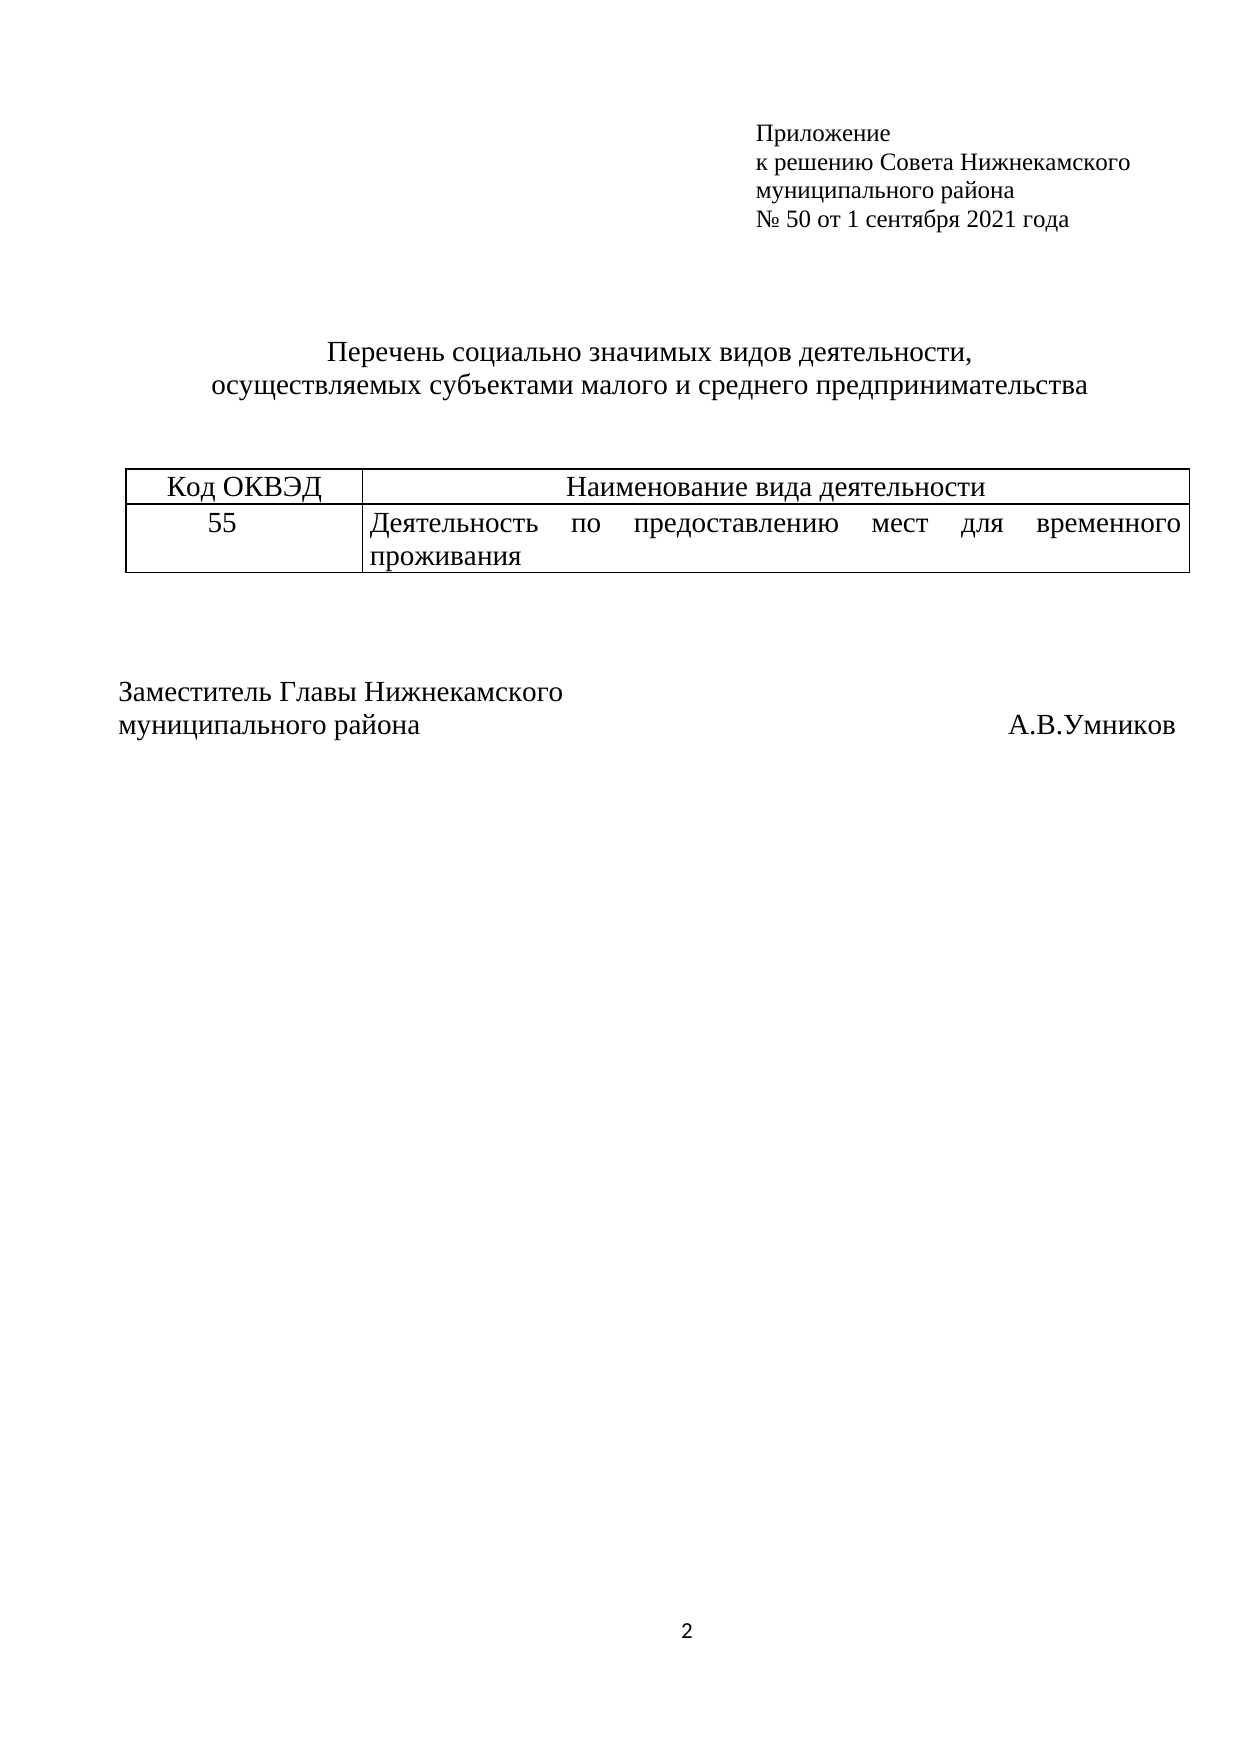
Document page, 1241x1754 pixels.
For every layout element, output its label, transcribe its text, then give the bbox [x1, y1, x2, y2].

text Заместитель Главы Нижнекамского [118, 674, 1181, 707]
text муниципального района А.В.Умников [118, 707, 1181, 774]
text осуществляемых субъектами малого и среднего предпринимательства [118, 367, 1181, 401]
table_cell Деятельность по предоставлению мест для временного проживания [363, 505, 1189, 572]
text муниципального района [756, 176, 1181, 204]
table_cell 55 [127, 505, 362, 572]
text Перечень социально значимых видов деятельности, [118, 334, 1181, 367]
table_header Код ОКВЭД [127, 470, 362, 503]
table_header Наименование вида деятельности [363, 470, 1189, 503]
text № 50 от 1 сентября 2021 года [756, 204, 1181, 233]
text Приложение к решению Совета Нижнекамского [756, 118, 1181, 176]
